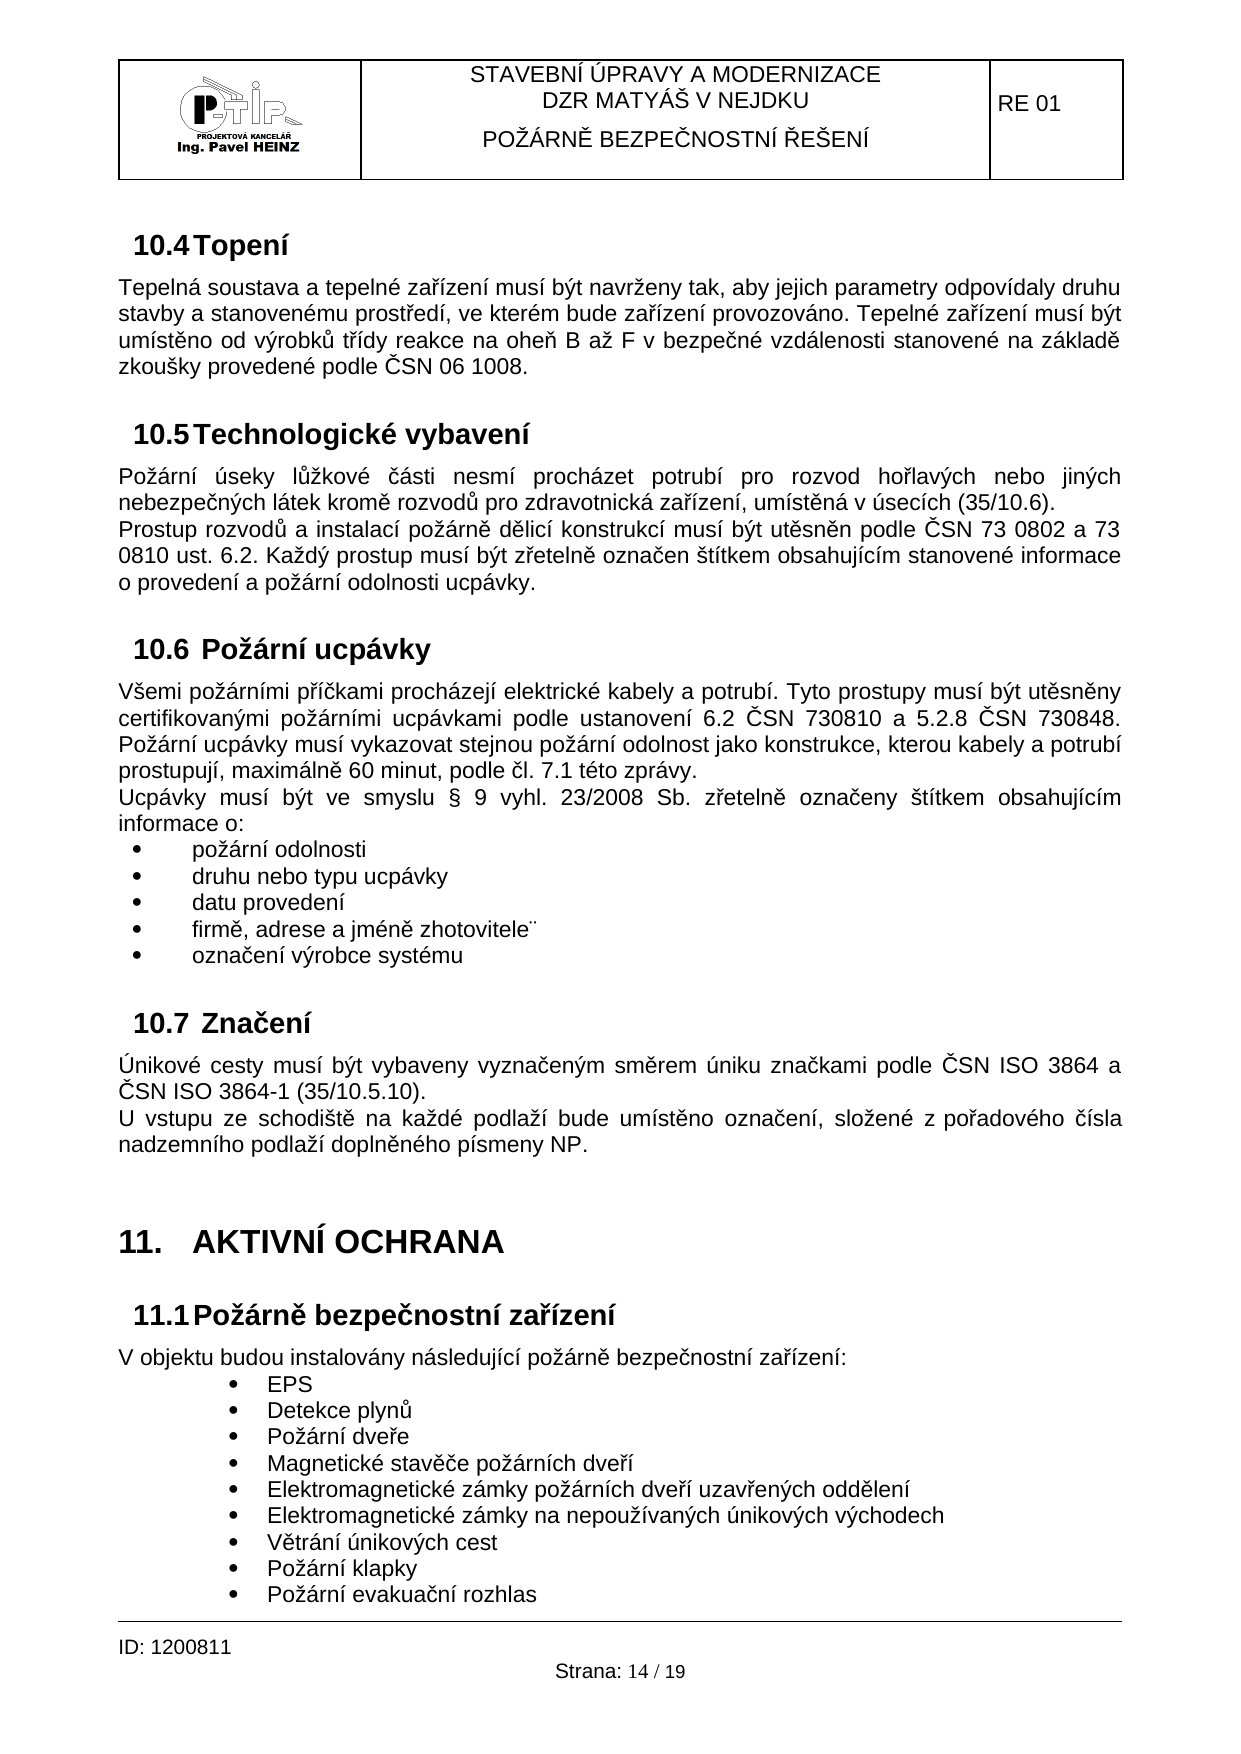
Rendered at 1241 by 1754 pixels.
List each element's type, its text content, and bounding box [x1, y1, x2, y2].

text Všemi požárními příčkami procházejí elektrické kabely a potrubí. Tyto prostupy musí být utěsněny certifikovanými požárními ucpávkami podle ustanovení 6.2 ČSN 730810 a 5.2.8 ČSN 730848. Požární ucpávky musí vykazovat stejnou požární odolnost jako konstrukce, kterou kabely a potrubí prostupují, maximálně 60 minut, podle čl. 7.1 této zprávy. [118, 678, 1122, 784]
subtitle Požární ucpávky [133, 632, 1122, 666]
text V objektu budou instalovány následující požárně bezpečnostní zařízení: [118, 1344, 1122, 1371]
list firmě, adrese a jméně zhotovitele¨ [133, 916, 1122, 942]
list Detekce plynů [229, 1397, 1122, 1423]
text Ucpávky musí být ve smyslu § 9 vyhl. 23/2008 Sb. zřetelně označeny štítkem obsahujícím informace o: [118, 784, 1122, 836]
list požární odolnosti [133, 836, 1122, 863]
text Tepelná soustava a tepelné zařízení musí být navrženy tak, aby jejich parametry odpovídaly druhu stavby a stanovenému prostředí, ve kterém bude zařízení provozováno. Tepelné zařízení musí být umístěno od výrobků třídy reakce na oheň B až F v bezpečné vzdálenosti stanovené na základě zkoušky provedené podle ČSN 06 1008. [118, 274, 1122, 379]
list EPS [229, 1371, 1122, 1397]
list Elektromagnetické zámky na nepoužívaných únikových východech [229, 1502, 1122, 1529]
list datu provedení [133, 889, 1122, 916]
subtitle Požárně bezpečnostní zařízení [133, 1298, 1122, 1332]
list Požární klapky [229, 1555, 1122, 1581]
subtitle AKTIVNÍ OCHRANA [118, 1222, 1122, 1261]
subtitle Topení [133, 228, 1122, 262]
text Požární úseky lůžkové části nesmí procházet potrubí pro rozvod hořlavých nebo jiných nebezpečných látek kromě rozvodů pro zdravotnická zařízení, umístěná v úsecích (35/10.6). [118, 463, 1122, 516]
picture [172, 73, 307, 163]
subtitle Značení [133, 1006, 1122, 1039]
list označení výrobce systému [133, 942, 1122, 968]
list druhu nebo typu ucpávky [133, 863, 1122, 889]
list Magnetické stavěče požárních dveří [229, 1449, 1122, 1476]
list Požární evakuační rozhlas [229, 1581, 1122, 1608]
text U vstupu ze schodiště na každé podlaží bude umístěno označení, složené z pořadového čísla nadzemního podlaží doplněného písmeny NP. [118, 1104, 1122, 1157]
list Požární dveře [229, 1423, 1122, 1449]
list Elektromagnetické zámky požárních dveří uzavřených oddělení [229, 1476, 1122, 1502]
subtitle Technologické vybavení [133, 417, 1122, 451]
text Únikové cesty musí být vybaveny vyznačeným směrem úniku značkami podle ČSN ISO 3864 a ČSN ISO 3864-1 (35/10.5.10). [118, 1052, 1122, 1104]
list Větrání únikových cest [229, 1529, 1122, 1555]
